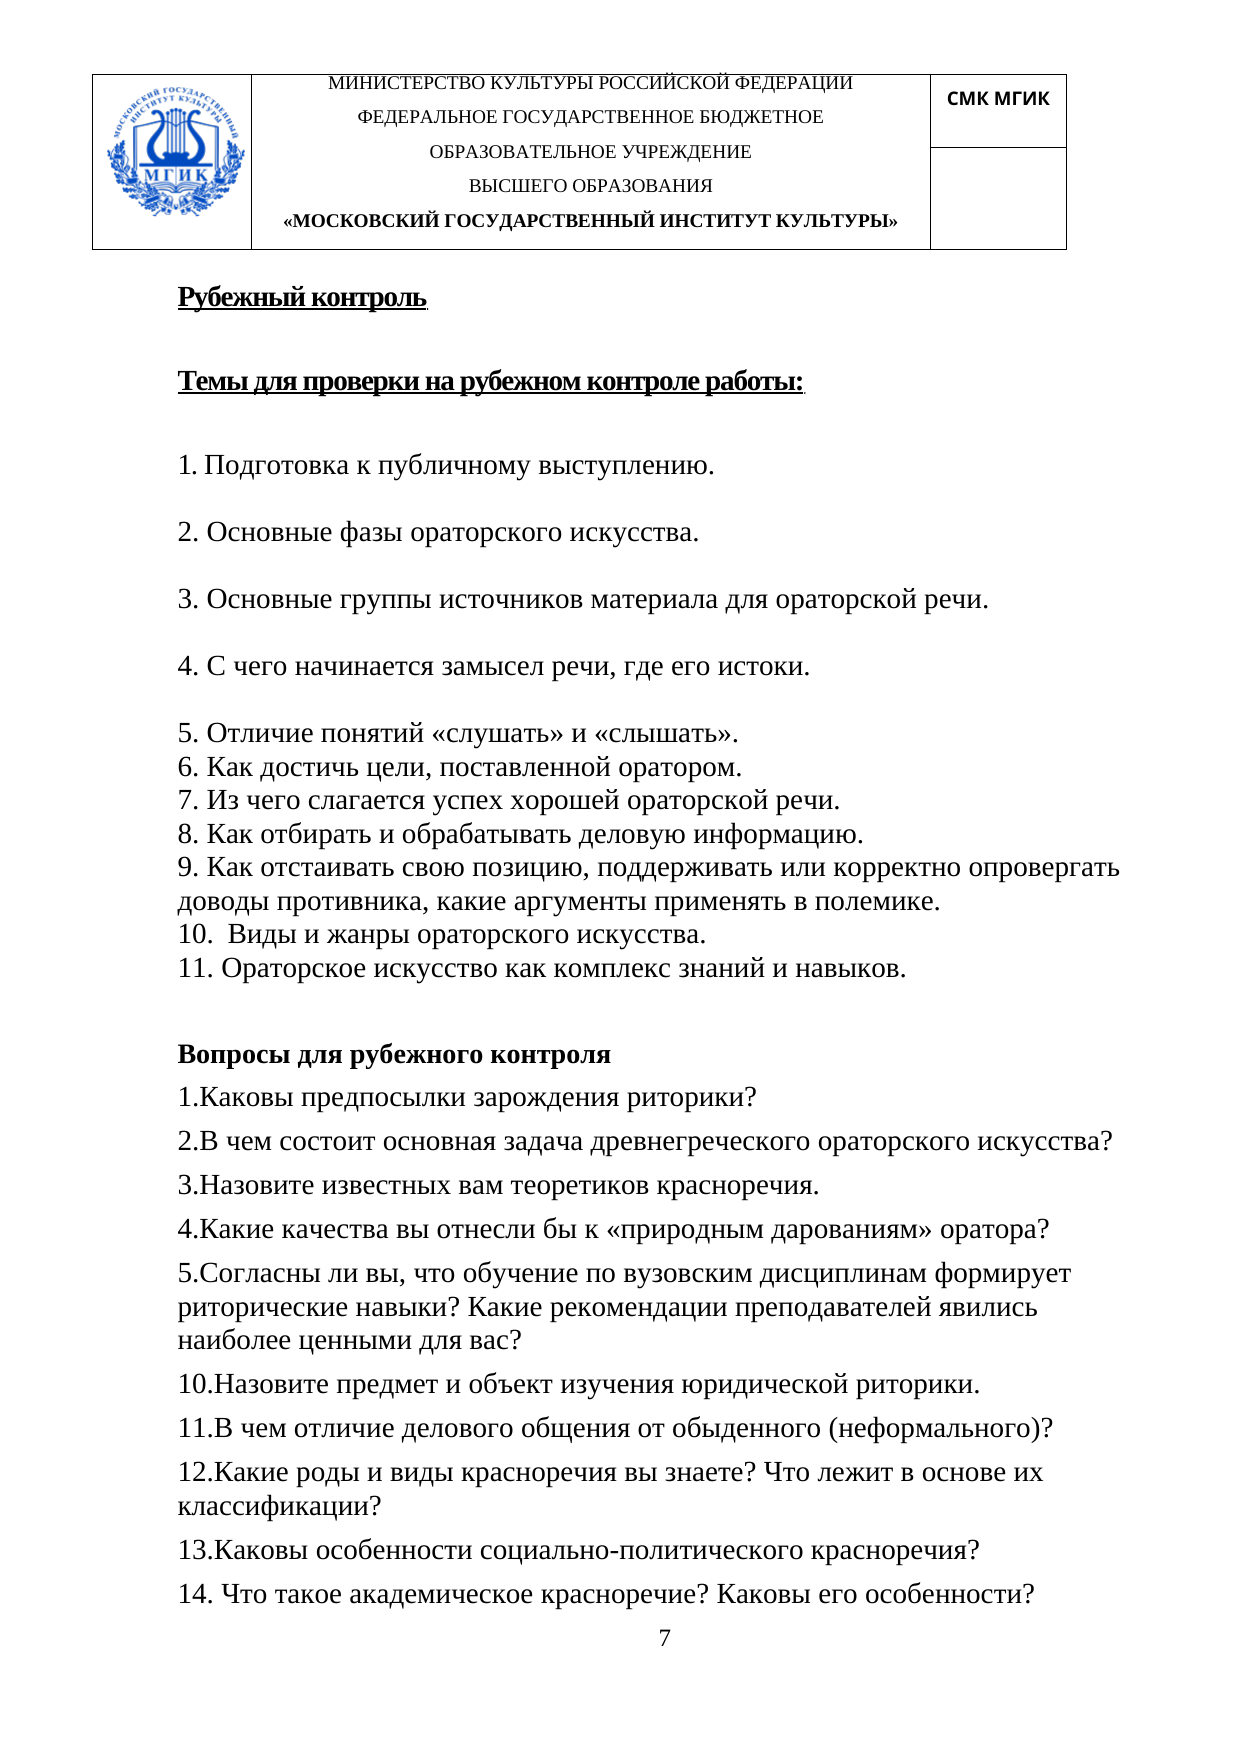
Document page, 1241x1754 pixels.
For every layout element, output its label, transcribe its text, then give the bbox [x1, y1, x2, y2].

text 7. Из чего слагается успех хорошей ораторской речи. [177, 782, 1152, 816]
text 14. Что такое академическое красноречие? Каковы его особенности? [177, 1576, 1152, 1609]
text 3.Назовите известных вам теоретиков красноречия. [177, 1167, 1152, 1201]
text 9. Как отстаивать свою позицию, поддерживать или корректно опровергать доводы противника, какие аргументы применять в полемике. [177, 849, 1152, 916]
text 1.Каковы предпосылки зарождения риторики? [177, 1079, 1152, 1113]
text 11.В чем отличие делового общения от обыденного (неформального)? [177, 1410, 1152, 1444]
text 4.Какие качества вы отнесли бы к «природным дарованиям» оратора? [177, 1211, 1152, 1245]
text 2.В чем состоит основная задача древнегреческого ораторского искусства? [177, 1123, 1152, 1157]
text 8. Как отбирать и обрабатывать деловую информацию. [177, 816, 1152, 849]
text 3. Основные группы источников материала для ораторской речи. [177, 581, 1152, 614]
text Темы для проверки на рубежном контроле работы: [177, 363, 1152, 397]
text 5.Согласны ли вы, что обучение по вузовским дисциплинам формирует риторические навыки? Какие рекомендации преподавателей явились наиболее ценными для вас? [177, 1255, 1152, 1356]
text Рубежный контроль [177, 279, 1152, 313]
picture [102, 74, 250, 241]
text 13.Каковы особенности социально-политического красноречия? [177, 1532, 1152, 1565]
text Вопросы для рубежного контроля [177, 1037, 1152, 1069]
text 4. С чего начинается замысел речи, где его истоки. [177, 648, 1152, 682]
text 10.Назовите предмет и объект изучения юридической риторики. [177, 1366, 1152, 1400]
text 10. Виды и жанры ораторского искусства. [177, 916, 1152, 950]
text 1. Подготовка к публичному выступлению. [177, 447, 1152, 480]
text 5. Отличие понятий «слушать» и «слышать». [177, 715, 1152, 749]
text 6. Как достичь цели, поставленной оратором. [177, 749, 1152, 782]
text 11. Ораторское искусство как комплекс знаний и навыков. [177, 950, 1152, 983]
text 2. Основные фазы ораторского искусства. [177, 514, 1152, 547]
text 12.Какие роды и виды красноречия вы знаете? Что лежит в основе их классификации? [177, 1454, 1152, 1521]
